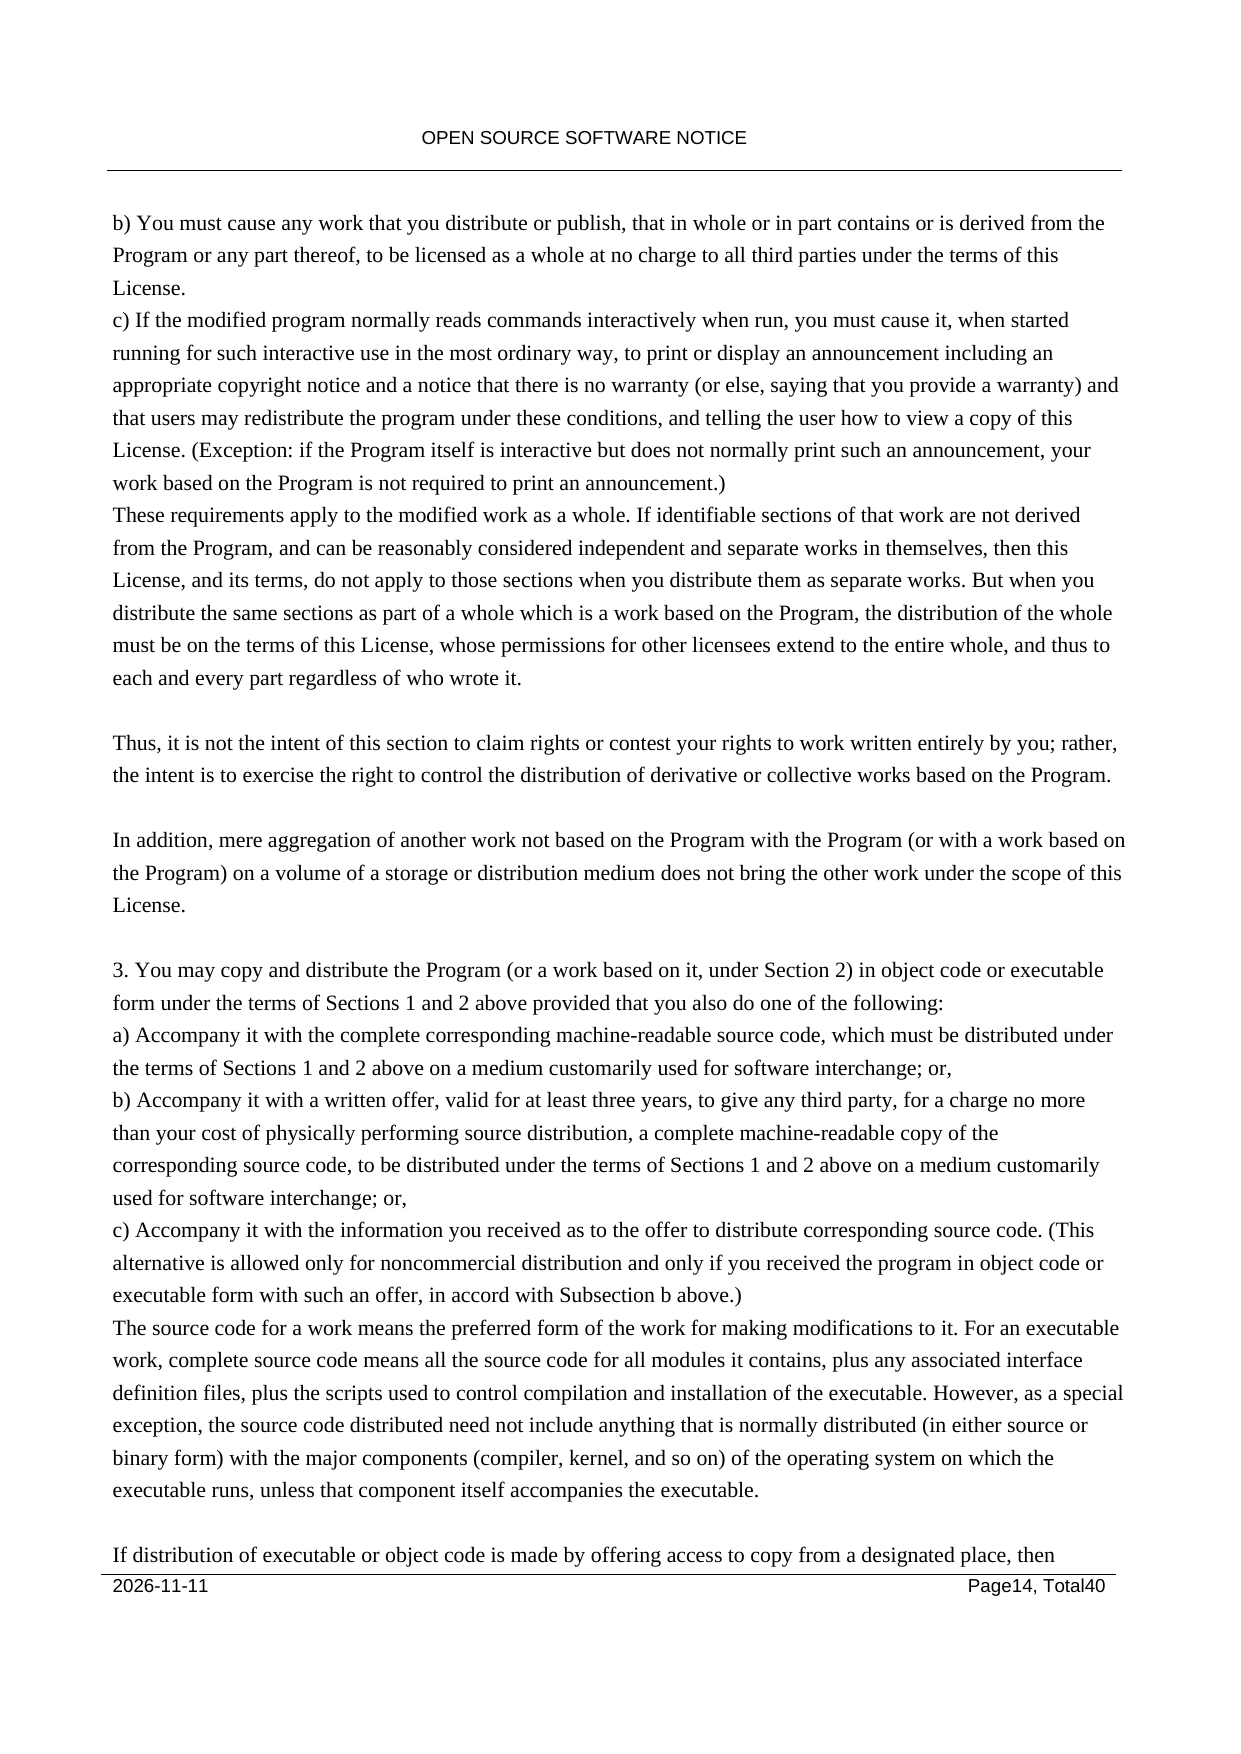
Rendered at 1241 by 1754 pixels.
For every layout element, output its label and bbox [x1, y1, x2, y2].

text [112, 206, 1128, 1571]
